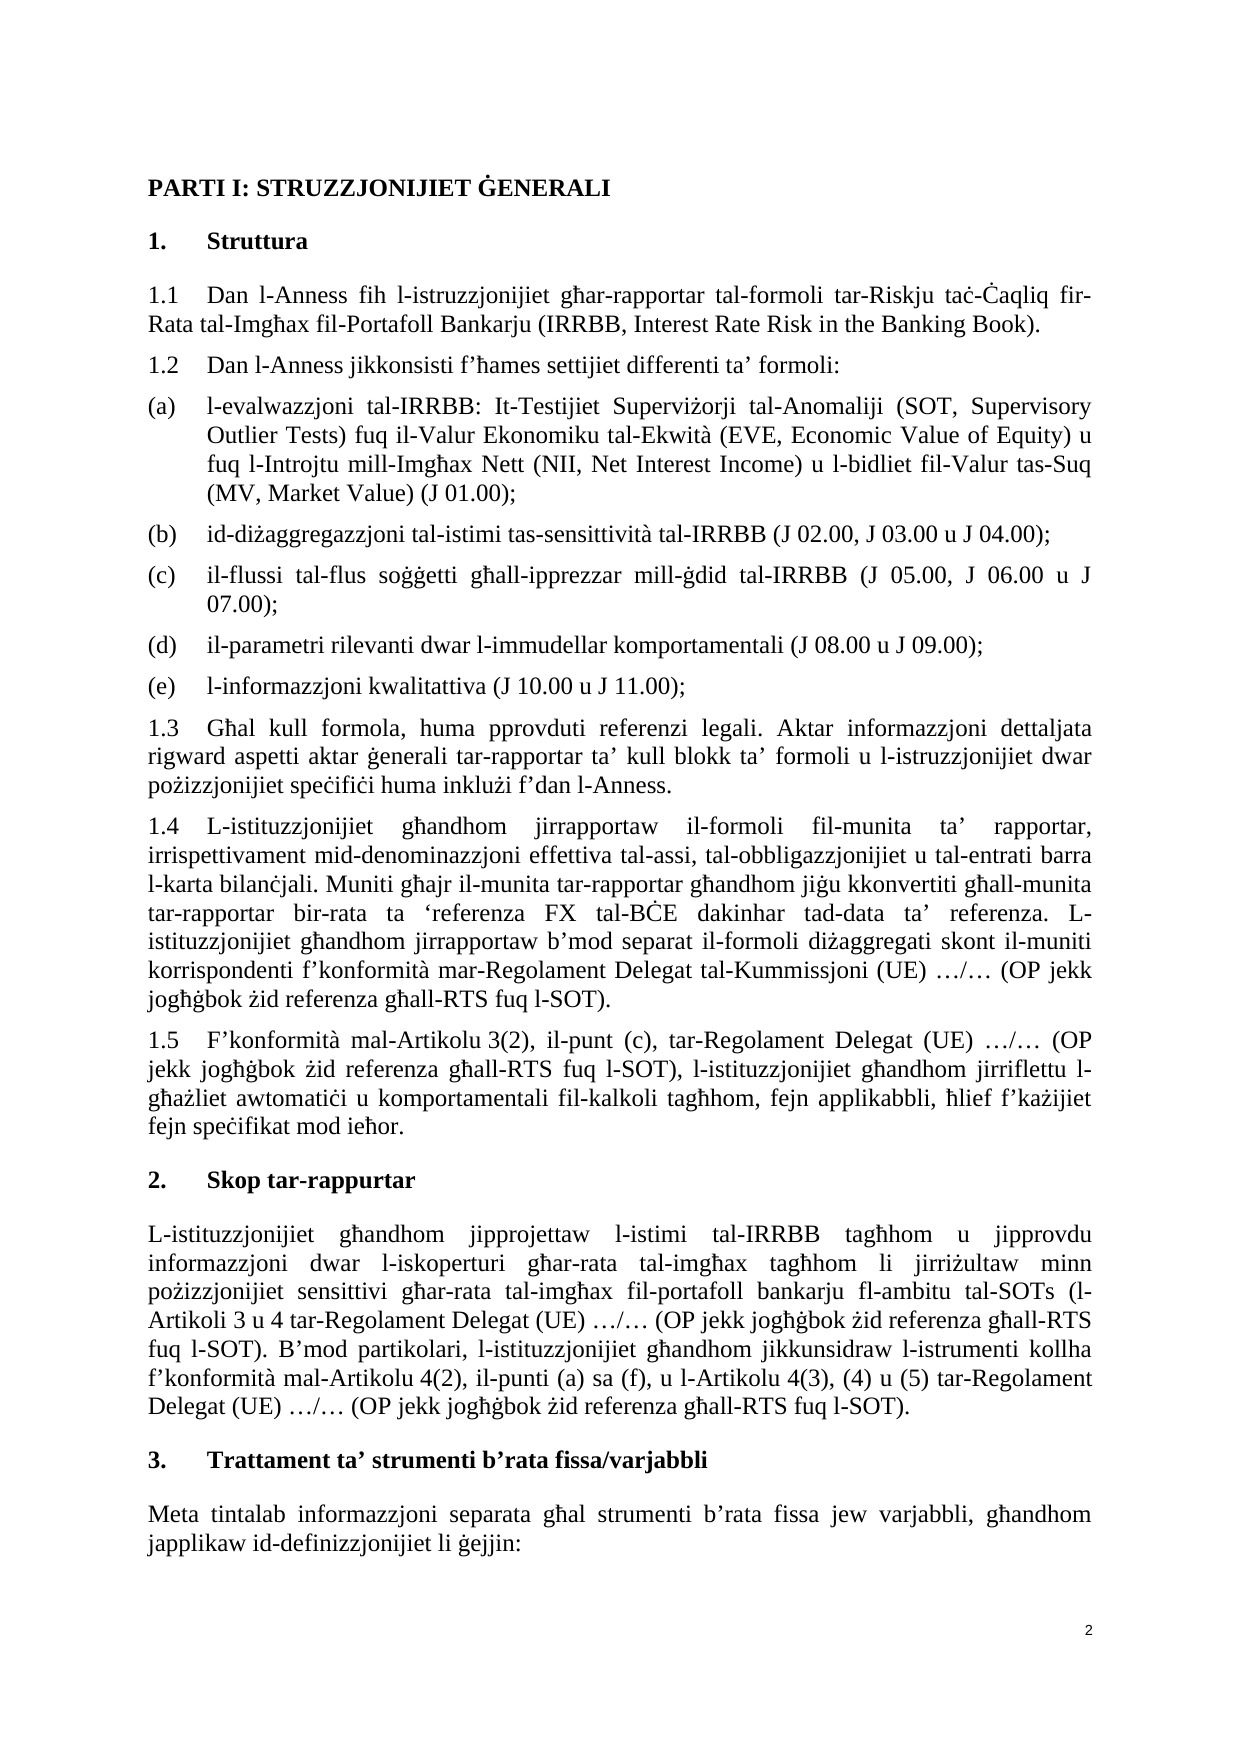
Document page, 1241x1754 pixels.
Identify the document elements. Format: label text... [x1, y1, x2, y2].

text 1.1 Dan l-Anness fih l-istruzzjonijiet għar-rapportar tal-formoli tar-Riskju taċ-Ċaqliq fir-Rata tal-Imgħax fil-Portafoll Bankarju (IRRBB, Interest Rate Risk in the Banking Book). [148, 280, 1093, 338]
text 1.3 Għal kull formola, huma pprovduti referenzi legali. Aktar informazzjoni dettaljata rigward aspetti aktar ġenerali tar-rapportar ta’ kull blokk ta’ formoli u l-istruzzjonijiet dwar pożizzjonijiet speċifiċi huma inklużi f’dan l-Anness. [148, 713, 1093, 799]
text (c) il-flussi tal-flus soġġetti għall-ipprezzar mill-ġdid tal-IRRBB (J 05.00, J 06.00 u J 07.00); [148, 560, 1093, 618]
text Struttura [148, 226, 1093, 255]
text (e) l-informazzjoni kwalitattiva (J 10.00 u J 11.00); [148, 671, 1093, 700]
text Meta tintalab informazzjoni separata għal strumenti b’rata fissa jew varjabbli, għandhom japplikaw id-definizzjonijiet li ġejjin: [148, 1499, 1093, 1556]
text (d) il-parametri rilevanti dwar l-immudellar komportamentali (J 08.00 u J 09.00); [148, 630, 1093, 659]
text 1.2 Dan l-Anness jikkonsisti f’ħames settijiet differenti ta’ formoli: [148, 350, 1093, 379]
text (b) id-diżaggregazzjoni tal-istimi tas-sensittività tal-IRRBB (J 02.00, J 03.00 u J 04.00); [148, 519, 1093, 548]
subtitle PARTI I: STRUZZJONIJIET ĠENERALI [148, 173, 1093, 201]
text 1.4 L-istituzzjonijiet għandhom jirrapportaw il-formoli fil-munita ta’ rapportar, irrispettivament mid-denominazzjoni effettiva tal-assi, tal-obbligazzjonijiet u tal-entrati barra l-karta bilanċjali. Muniti għajr il-munita tar-rapportar għandhom jiġu kkonvertiti għall-munita tar-rapportar bir-rata ta ‘referenza FX tal-BĊE dakinhar tad-data ta’ referenza. L-istituzzjonijiet għandhom jirrapportaw b’mod separat il-formoli diżaggregati skont il-muniti korrispondenti f’konformità mar-Regolament Delegat tal-Kummissjoni (UE) …/… (OP jekk jogħġbok żid referenza għall-RTS fuq l-SOT). [148, 811, 1093, 1013]
text (a) l-evalwazzjoni tal-IRRBB: It-Testijiet Superviżorji tal-Anomaliji (SOT, Supervisory Outlier Tests) fuq il-Valur Ekonomiku tal-Ekwità (EVE, Economic Value of Equity) u fuq l-Introjtu mill-Imgħax Nett (NII, Net Interest Income) u l-bidliet fil-Valur tas-Suq (MV, Market Value) (J 01.00); [148, 391, 1093, 506]
text Trattament ta’ strumenti b’rata fissa/varjabbli [148, 1445, 1093, 1474]
text 1.5 F’konformità mal-Artikolu 3(2), il-punt (c), tar-Regolament Delegat (UE) …/… (OP jekk jogħġbok żid referenza għall-RTS fuq l-SOT), l-istituzzjonijiet għandhom jirriflettu l-għażliet awtomatiċi u komportamentali fil-kalkoli tagħhom, fejn applikabbli, ħlief f’każijiet fejn speċifikat mod ieħor. [148, 1025, 1093, 1140]
text Skop tar-rappurtar [148, 1165, 1093, 1194]
text L-istituzzjonijiet għandhom jipprojettaw l-istimi tal-IRRBB tagħhom u jipprovdu informazzjoni dwar l-iskoperturi għar-rata tal-imgħax tagħhom li jirriżultaw minn pożizzjonijiet sensittivi għar-rata tal-imgħax fil-portafoll bankarju fl-ambitu tal-SOTs (l-Artikoli 3 u 4 tar-Regolament Delegat (UE) …/… (OP jekk jogħġbok żid referenza għall-RTS fuq l-SOT). B’mod partikolari, l-istituzzjonijiet għandhom jikkunsidraw l-istrumenti kollha f’konformità mal-Artikolu 4(2), il-punti (a) sa (f), u l-Artikolu 4(3), (4) u (5) tar-Regolament Delegat (UE) …/… (OP jekk jogħġbok żid referenza għall-RTS fuq l-SOT). [148, 1219, 1093, 1420]
